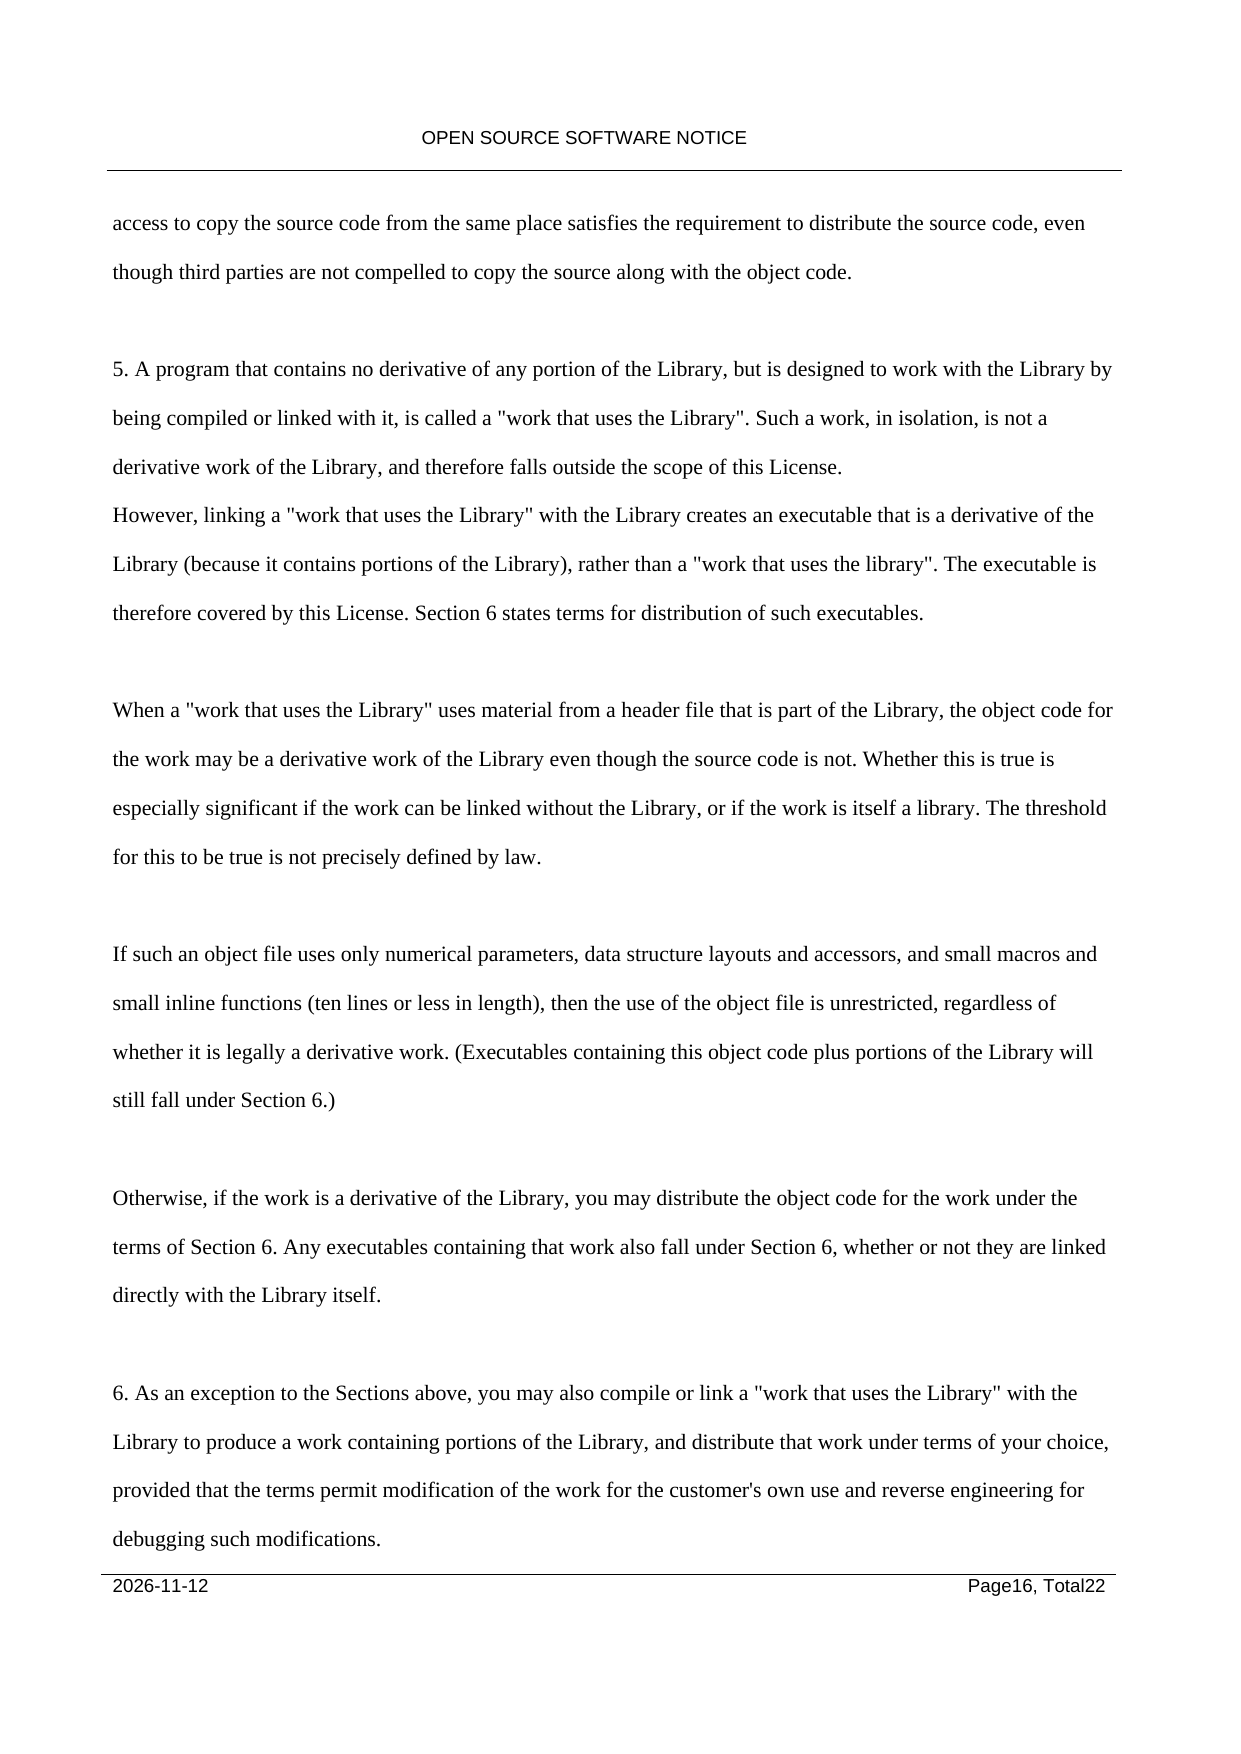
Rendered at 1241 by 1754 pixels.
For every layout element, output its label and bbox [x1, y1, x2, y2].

text [112, 206, 1128, 1555]
